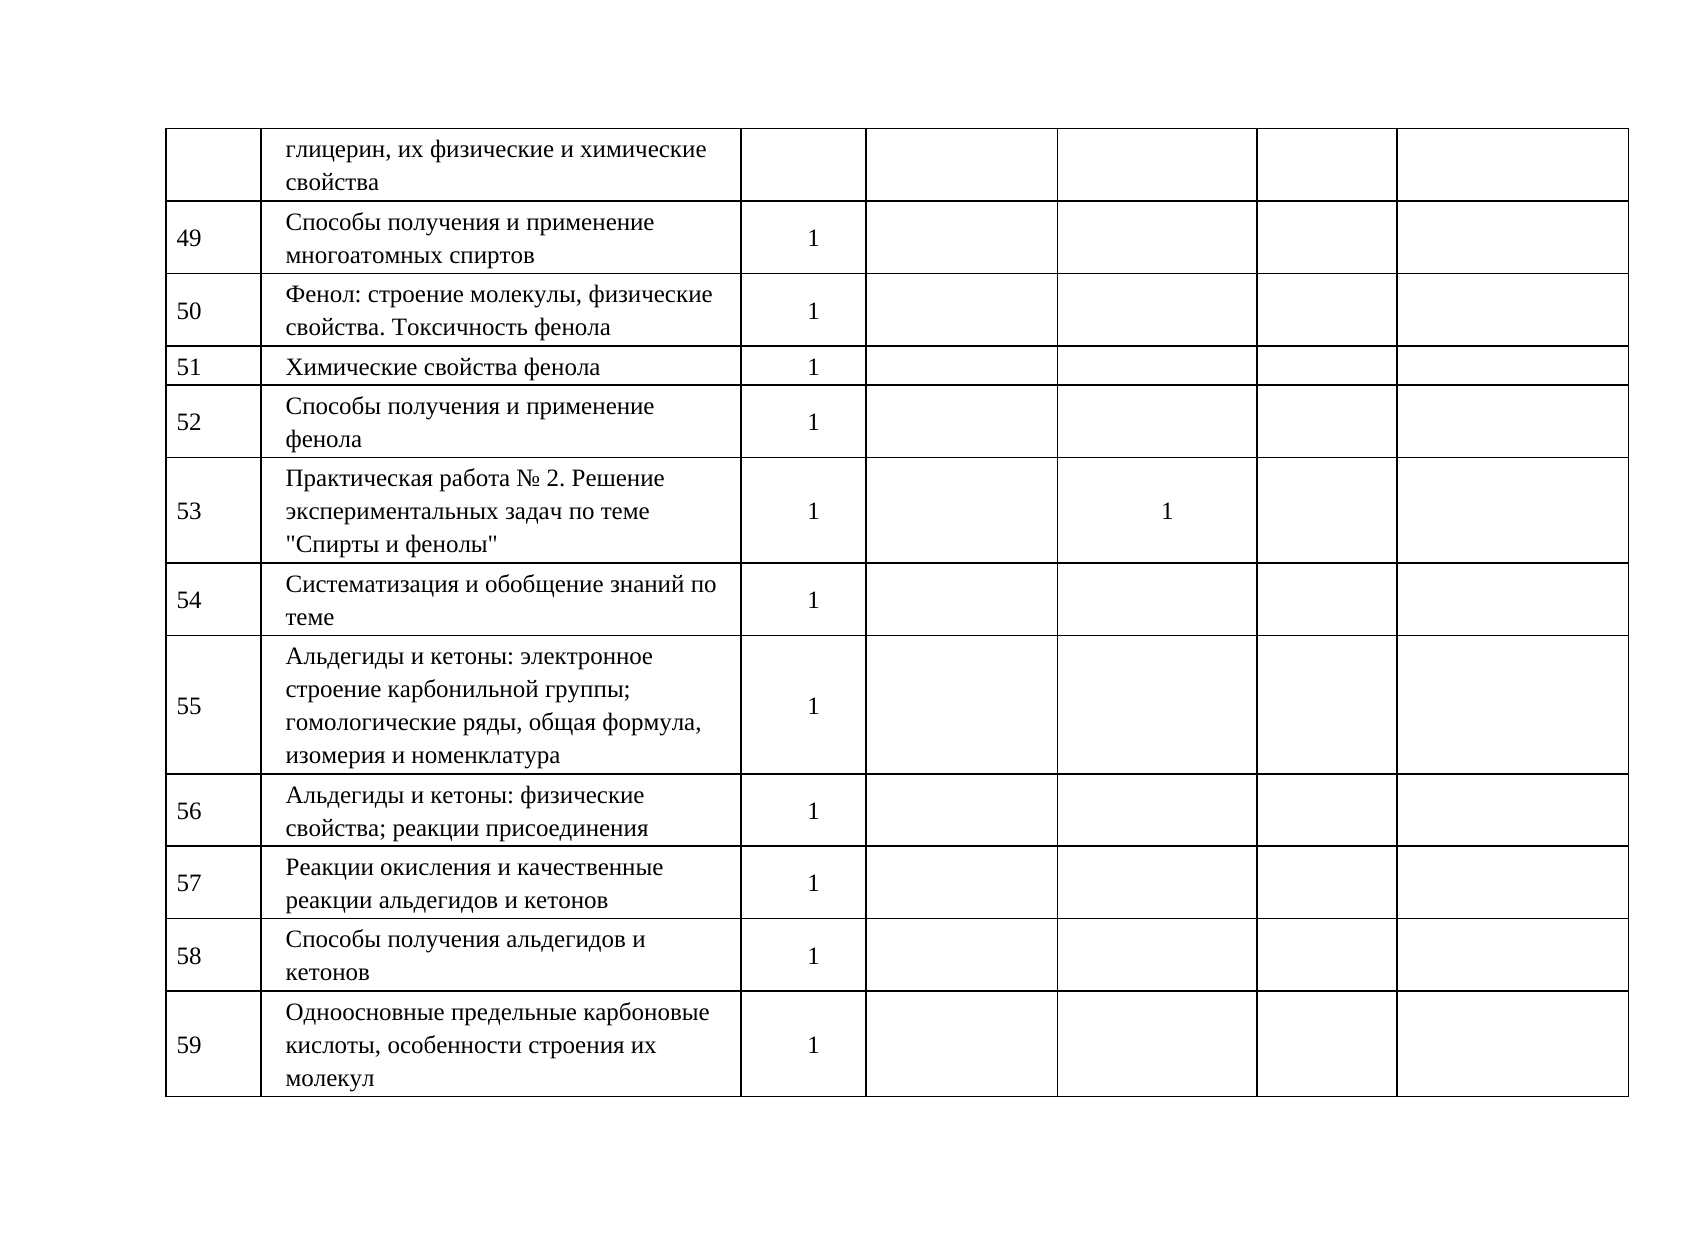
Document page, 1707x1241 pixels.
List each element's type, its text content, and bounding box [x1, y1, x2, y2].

table_cell [867, 636, 1057, 773]
table_cell [1398, 847, 1628, 918]
table_cell Альдегиды и кетоны: физические свойства; реакции присоединения [262, 775, 740, 845]
table_cell Фенол: строение молекулы, физические свойства. Токсичность фенола [262, 274, 740, 345]
table_cell [1058, 992, 1256, 1096]
table_cell [1398, 992, 1628, 1096]
table_cell [1058, 129, 1256, 200]
table_cell 1 [742, 775, 865, 845]
table_cell [1258, 992, 1396, 1096]
table_cell 49 [167, 202, 260, 272]
table_cell [1398, 347, 1628, 384]
table_cell [867, 564, 1057, 634]
table_cell [1058, 564, 1256, 634]
table_cell 53 [167, 458, 260, 562]
table_cell 1 [742, 386, 865, 457]
table_cell 57 [167, 847, 260, 918]
table_cell [1398, 202, 1628, 272]
table_cell 1 [742, 458, 865, 562]
table_cell [1058, 347, 1256, 384]
table_cell [867, 202, 1057, 272]
table_cell Практическая работа № 2. Решение экспериментальных задач по теме "Спирты и фенолы" [262, 458, 740, 562]
table_cell [1258, 458, 1396, 562]
table_cell Способы получения и применение фенола [262, 386, 740, 457]
table_cell [1398, 129, 1628, 200]
table_cell [1398, 919, 1628, 990]
table_cell [867, 992, 1057, 1096]
table_cell 1 [742, 636, 865, 773]
table_cell [1058, 919, 1256, 990]
table_cell [1258, 564, 1396, 634]
table_cell Реакции окисления и качественные реакции альдегидов и кетонов [262, 847, 740, 918]
table_cell 1 [742, 274, 865, 345]
table_cell 1 [742, 564, 865, 634]
table_cell 56 [167, 775, 260, 845]
table_cell [867, 386, 1057, 457]
table_cell [867, 274, 1057, 345]
table_cell 1 [742, 992, 865, 1096]
table_cell [867, 458, 1057, 562]
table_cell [262, 129, 740, 200]
table_cell 1 [742, 847, 865, 918]
table_cell [1058, 202, 1256, 272]
table_cell Систематизация и обобщение знаний по теме [262, 564, 740, 634]
table_cell [1258, 386, 1396, 457]
table_cell [1058, 386, 1256, 457]
table_cell 52 [167, 386, 260, 457]
table_cell 51 [167, 347, 260, 384]
table_cell [1398, 458, 1628, 562]
table_cell [1058, 636, 1256, 773]
table_cell Одноосновные предельные карбоновые кислоты, особенности строения их молекул [262, 992, 740, 1096]
table_cell 1 [742, 347, 865, 384]
table_cell Химические свойства фенола [262, 347, 740, 384]
table_cell 48 [167, 129, 260, 200]
table_cell [867, 847, 1057, 918]
table_cell [1258, 347, 1396, 384]
table_cell [867, 775, 1057, 845]
table_cell Способы получения и применение многоатомных спиртов [262, 202, 740, 272]
table_cell [1398, 386, 1628, 457]
table_cell 54 [167, 564, 260, 634]
table_cell [867, 129, 1057, 200]
table_cell [1258, 636, 1396, 773]
table_cell [1258, 202, 1396, 272]
table_cell [1058, 274, 1256, 345]
table_cell [1258, 847, 1396, 918]
table_cell [1258, 919, 1396, 990]
table_cell [1258, 129, 1396, 200]
table_cell Способы получения альдегидов и кетонов [262, 919, 740, 990]
table_cell [1398, 636, 1628, 773]
table_cell [1058, 847, 1256, 918]
table_cell [1258, 775, 1396, 845]
table_cell 58 [167, 919, 260, 990]
table_cell [1058, 775, 1256, 845]
table_cell [1398, 775, 1628, 845]
table_cell [1398, 564, 1628, 634]
table_cell 55 [167, 636, 260, 773]
table_cell 1 [742, 202, 865, 272]
table_cell Альдегиды и кетоны: электронное строение карбонильной группы; гомологические ряды, общая формула, изомерия и номенклатура [262, 636, 740, 773]
table_cell [867, 919, 1057, 990]
table_cell 1 [742, 919, 865, 990]
table_cell [1398, 274, 1628, 345]
table_cell 1 [742, 129, 865, 200]
table_cell 50 [167, 274, 260, 345]
table_cell 1 [1058, 458, 1256, 562]
table_cell 59 [167, 992, 260, 1096]
table_cell [867, 347, 1057, 384]
table_cell [1258, 274, 1396, 345]
